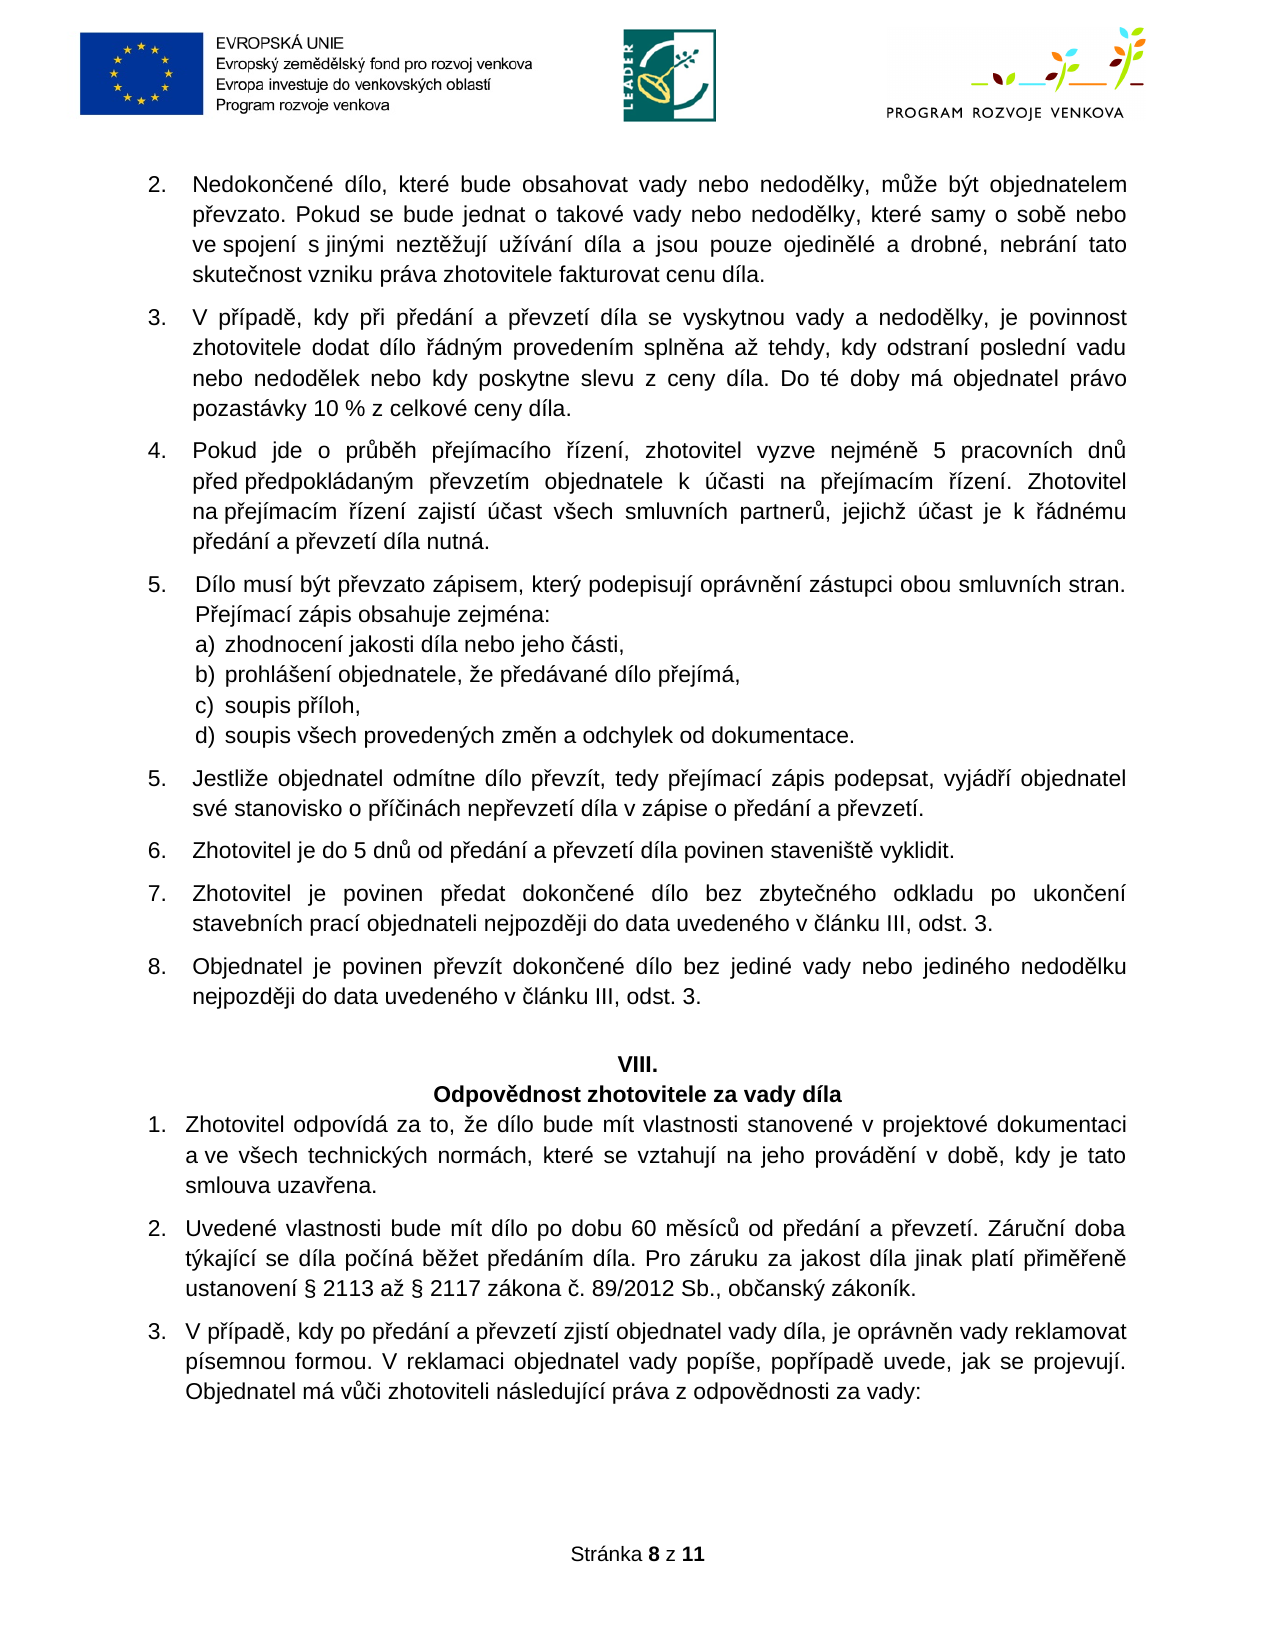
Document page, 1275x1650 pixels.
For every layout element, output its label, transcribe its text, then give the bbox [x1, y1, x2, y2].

list Nedokončené dílo, které bude obsahovat vady nebo nedodělky, může být objednatelem převzato. Pokud se bude jednat o takové vady nebo nedodělky, které samy o sobě nebo ve spojení s jinými neztěžují užívání díla a jsou pouze ojedinělé a drobné, nebrání tato skutečnost vzniku práva zhotovitele fakturovat cenu díla. [148, 171, 1127, 288]
list Zhotovitel je do 5 dnů od předání a převzetí díla povinen staveniště vyklidit. [148, 837, 1127, 864]
text c) soupis příloh, [195, 692, 1127, 718]
list Objednatel je povinen převzít dokončené dílo bez jediné vady nebo jediného nedodělku nejpozději do data uvedeného v článku III, odst. 3. [148, 953, 1127, 1009]
picture [887, 27, 1146, 121]
list Uvedené vlastnosti bude mít dílo po dobu 60 měsíců od předání a převzetí. Záruční doba týkající se díla počíná běžet předáním díla. Pro záruku za jakost díla jinak platí přiměřeně ustanovení § 2113 až § 2117 zákona č. 89/2012 Sb., občanský zákoník. [148, 1214, 1127, 1301]
list Pokud jde o průběh přejímacího řízení, zhotovitel vyzve nejméně 5 pracovních dnů před předpokládaným převzetím objednatele k účasti na přejímacím řízení. Zhotovitel na přejímacím řízení zajistí účast všech smluvních partnerů, jejichž účast je k řádnému předání a převzetí díla nutná. [148, 437, 1127, 554]
list V případě, kdy při předání a převzetí díla se vyskytnou vady a nedodělky, je povinnost zhotovitele dodat dílo řádným provedením splněna až tehdy, kdy odstraní poslední vadu nebo nedodělek nebo kdy poskytne slevu z ceny díla. Do té doby má objednatel právo pozastávky 10 % z celkové ceny díla. [148, 304, 1127, 421]
text d) soupis všech provedených změn a odchylek od dokumentace. [195, 722, 1127, 748]
list Jestliže objednatel odmítne dílo převzít, tedy přejímací zápis podepsat, vyjádří objednatel své stanovisko o příčinách nepřevzetí díla v zápise o předání a převzetí. [148, 764, 1127, 821]
list Zhotovitel je povinen předat dokončené dílo bez zbytečného odkladu po ukončení stavebních prací objednateli nejpozději do data uvedeného v článku III, odst. 3. [148, 880, 1127, 937]
text VIII. Odpovědnost zhotovitele za vady díla [148, 1051, 1127, 1107]
list Zhotovitel odpovídá za to, že dílo bude mít vlastnosti stanovené v projektové dokumentaci a ve všech technických normách, které se vztahují na jeho provádění v době, kdy je tato smlouva uzavřena. [148, 1111, 1127, 1198]
text a) zhodnocení jakosti díla nebo jeho části, [195, 631, 1127, 657]
list V případě, kdy po předání a převzetí zjistí objednatel vady díla, je oprávněn vady reklamovat písemnou formou. V reklamaci objednatel vady popíše, popřípadě uvede, jak se projevují. Objednatel má vůči zhotoviteli následující práva z odpovědnosti za vady: [148, 1318, 1127, 1404]
text b) prohlášení objednatele, že předávané dílo přejímá, [195, 661, 1127, 688]
text 5. Dílo musí být převzato zápisem, který podepisují oprávnění zástupci obou smluvních stran. Přejímací zápis obsahuje zejména: [148, 571, 1127, 627]
picture [622, 27, 716, 121]
picture [52, 5, 572, 142]
